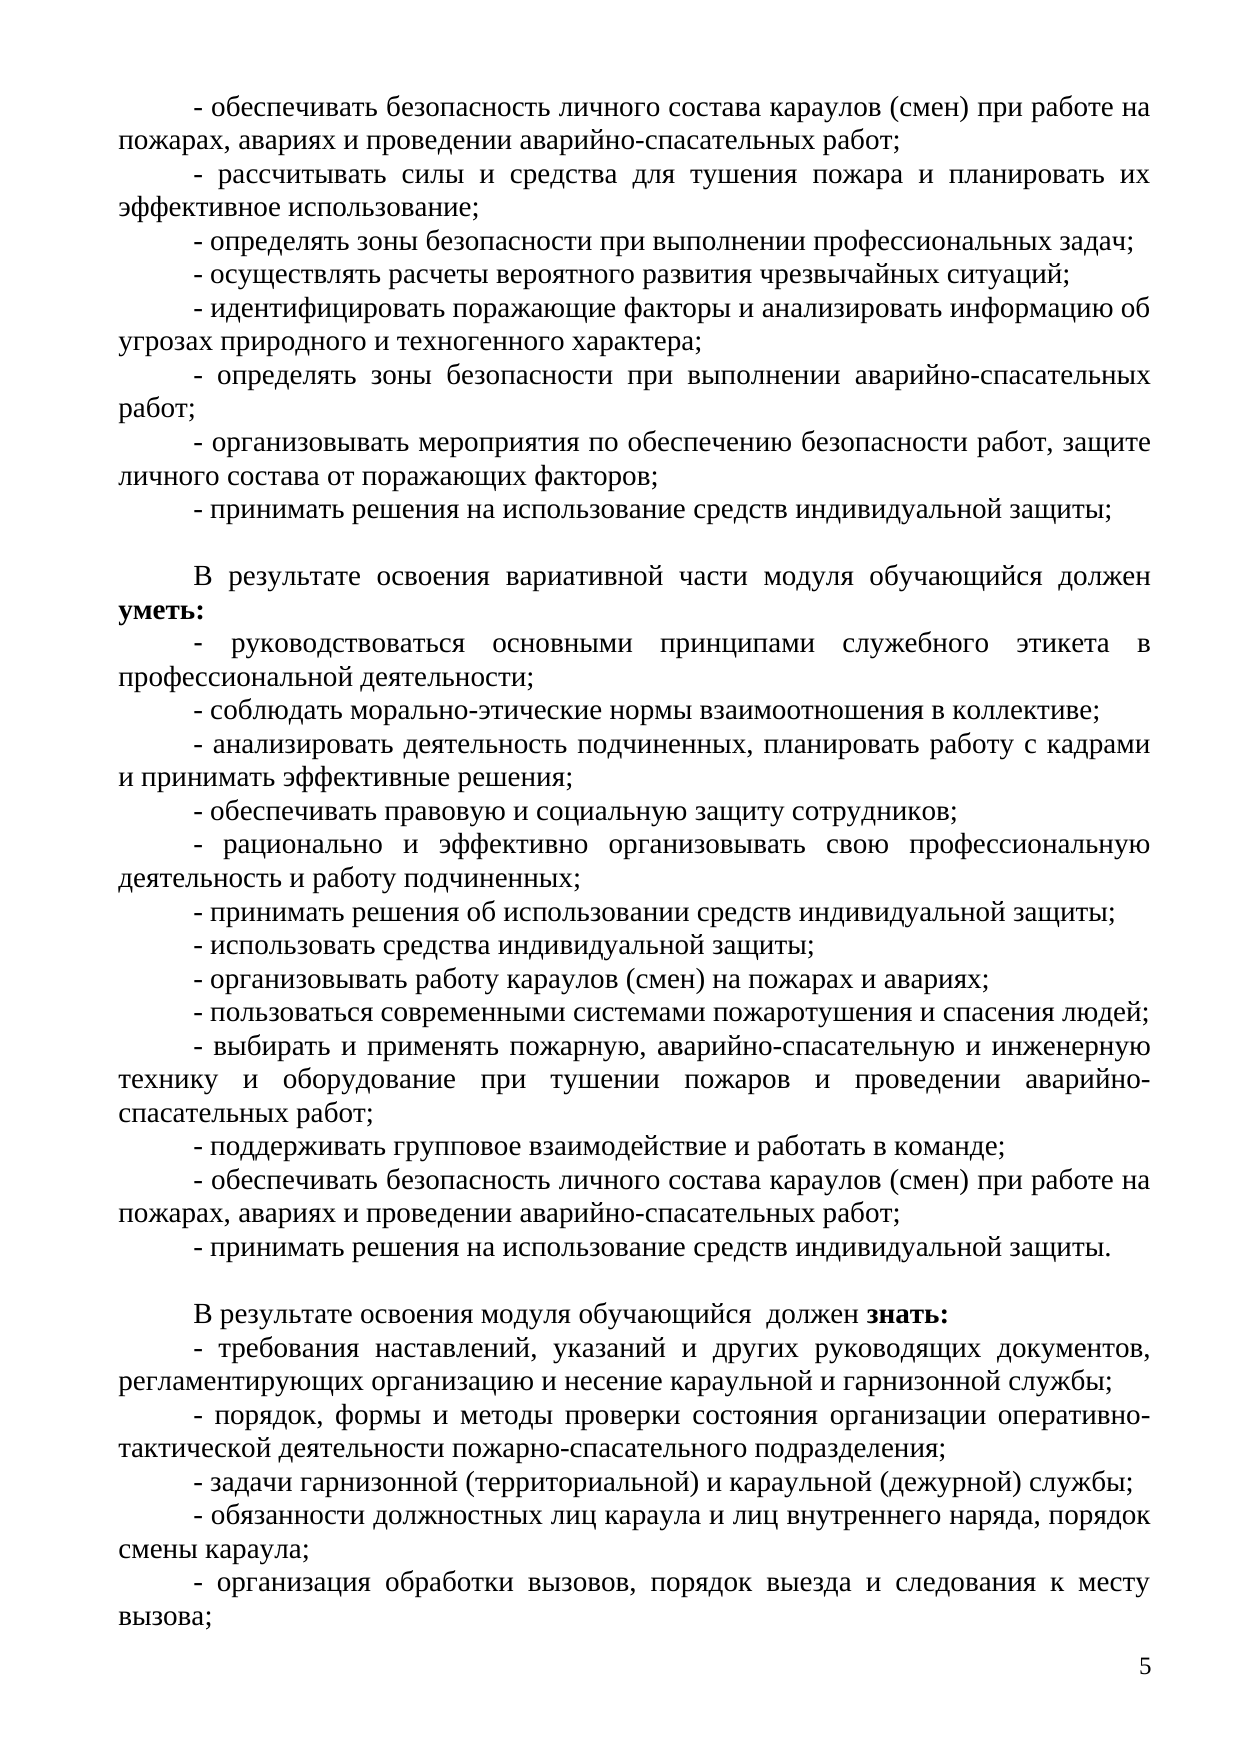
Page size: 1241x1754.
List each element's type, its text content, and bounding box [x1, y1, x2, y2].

text - организовывать мероприятия по обеспечению безопасности работ, защите личного состава от поражающих факторов; [118, 424, 1152, 491]
text - принимать решения на использование средств индивидуальной защиты. [118, 1229, 1152, 1263]
text - организация обработки вызовов, порядок выезда и следования к месту вызова; [118, 1564, 1152, 1632]
text - рассчитывать силы и средства для тушения пожара и планировать их эффективное использование; [118, 156, 1152, 223]
text - выбирать и применять пожарную, аварийно-спасательную и инженерную технику и оборудование при тушении пожаров и проведении аварийно-спасательных работ; [118, 1028, 1152, 1128]
text - задачи гарнизонной (территориальной) и караульной (дежурной) службы; [118, 1464, 1152, 1497]
text В результате освоения модуля обучающийся должен знать: [118, 1296, 1152, 1330]
text - соблюдать морально-этические нормы взаимоотношения в коллективе; [118, 692, 1152, 726]
text В результате освоения вариативной части модуля обучающийся должен уметь: [118, 558, 1152, 625]
text - обеспечивать безопасность личного состава караулов (смен) при работе на пожарах, авариях и проведении аварийно-спасательных работ; [118, 89, 1152, 156]
text - организовывать работу караулов (смен) на пожарах и авариях; [118, 961, 1152, 994]
text - обязанности должностных лиц караула и лиц внутреннего наряда, порядок смены караула; [118, 1497, 1152, 1564]
text - определять зоны безопасности при выполнении аварийно-спасательных работ; [118, 357, 1152, 424]
text - осуществлять расчеты вероятного развития чрезвычайных ситуаций; [118, 256, 1152, 290]
text - использовать средства индивидуальной защиты; [118, 927, 1152, 961]
text - пользоваться современными системами пожаротушения и спасения людей; [118, 994, 1152, 1028]
text - поддерживать групповое взаимодействие и работать в команде; [118, 1128, 1152, 1162]
text - обеспечивать безопасность личного состава караулов (смен) при работе на пожарах, авариях и проведении аварийно-спасательных работ; [118, 1162, 1152, 1229]
text - идентифицировать поражающие факторы и анализировать информацию об угрозах природного и техногенного характера; [118, 290, 1152, 357]
text - руководствоваться основными принципами служебного этикета в профессиональной деятельности; [118, 625, 1152, 692]
text - анализировать деятельность подчиненных, планировать работу с кадрами и принимать эффективные решения; [118, 726, 1152, 793]
text - принимать решения на использование средств индивидуальной защиты; [118, 491, 1152, 525]
text - принимать решения об использовании средств индивидуальной защиты; [118, 894, 1152, 927]
text - обеспечивать правовую и социальную защиту сотрудников; [118, 793, 1152, 827]
text - порядок, формы и методы проверки состояния организации оперативно-тактической деятельности пожарно-спасательного подразделения; [118, 1397, 1152, 1464]
text - определять зоны безопасности при выполнении профессиональных задач; [118, 223, 1152, 256]
text - рационально и эффективно организовывать свою профессиональную деятельность и работу подчиненных; [118, 827, 1152, 894]
text - требования наставлений, указаний и других руководящих документов, регламентирующих организацию и несение караульной и гарнизонной службы; [118, 1330, 1152, 1397]
